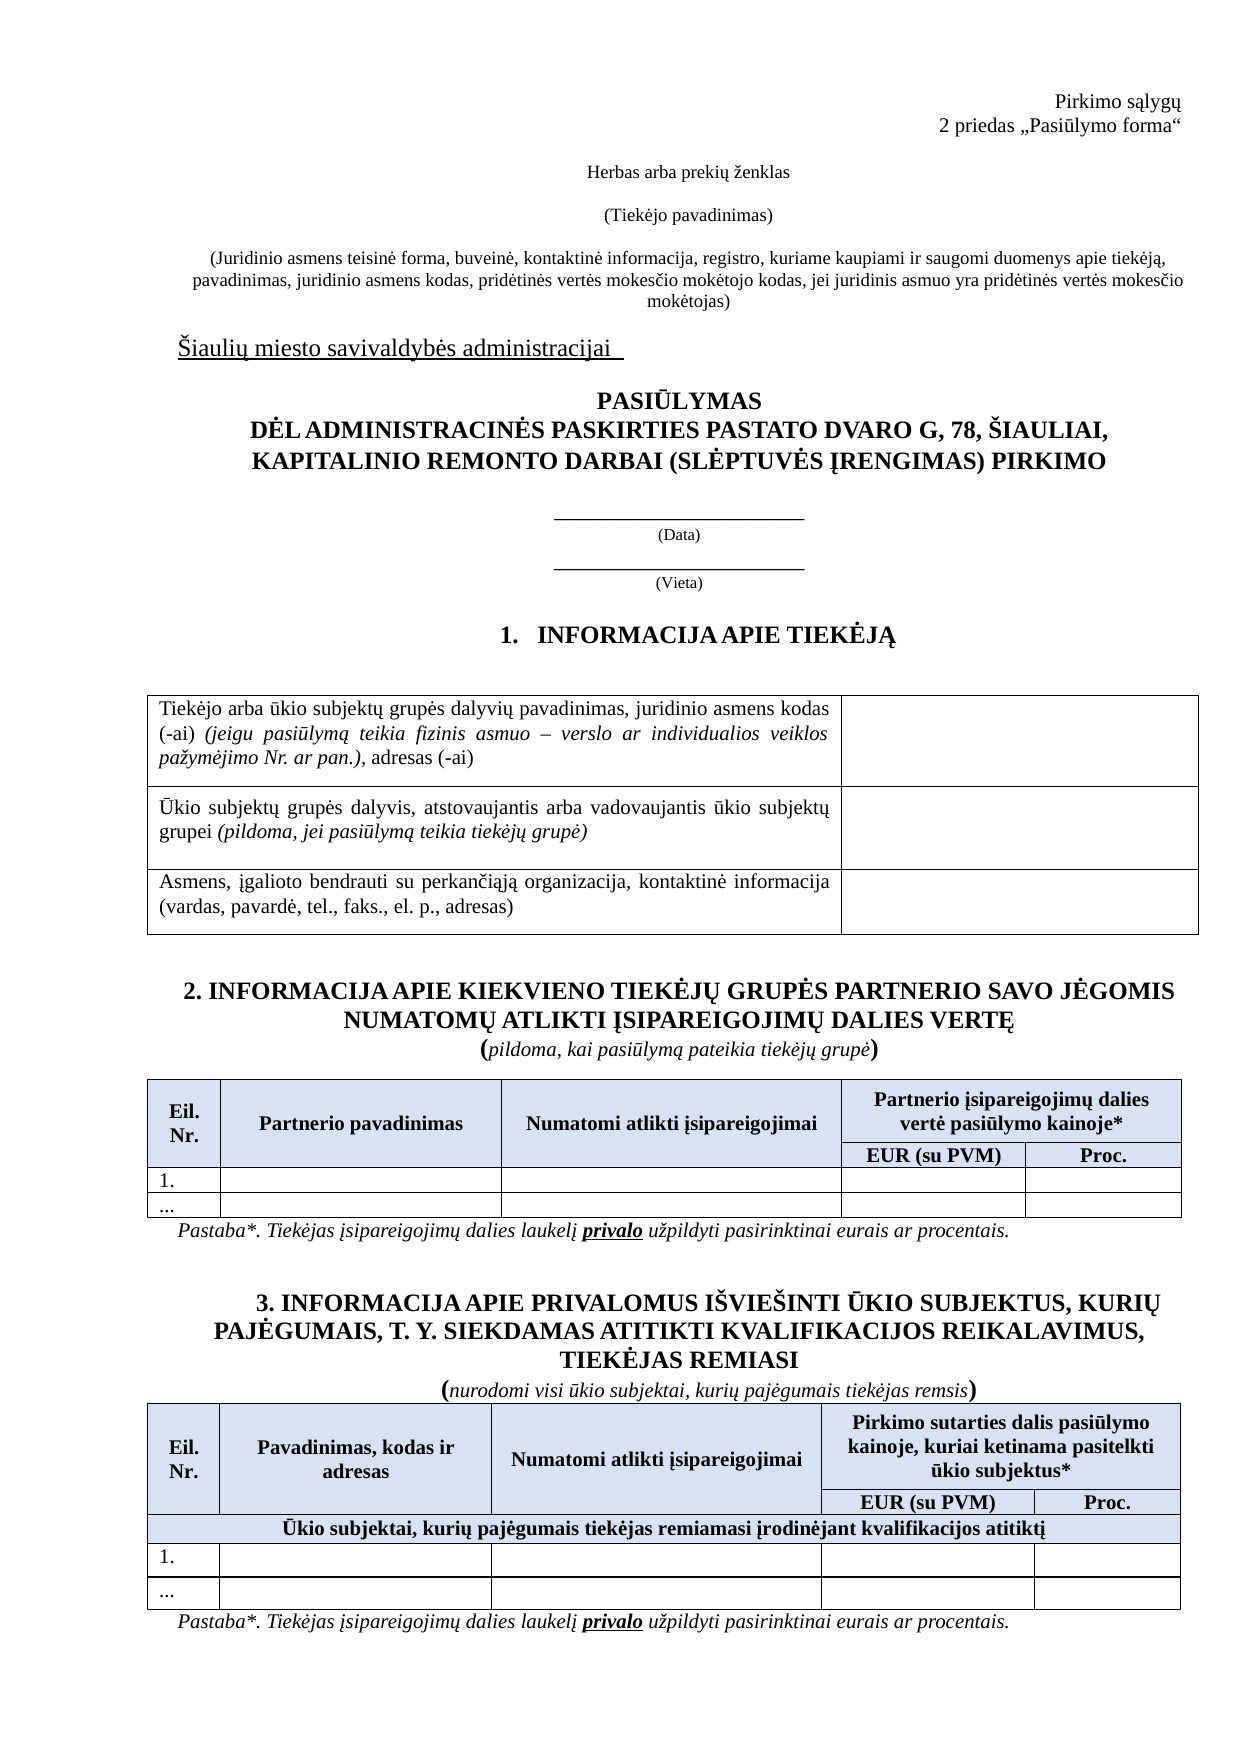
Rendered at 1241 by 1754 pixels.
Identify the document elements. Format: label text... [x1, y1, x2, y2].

text Herbas arba prekių ženklas [177, 161, 1200, 182]
text PASIŪLYMAS [177, 386, 1181, 415]
text (Data) [177, 525, 1181, 544]
text Pastaba*. Tiekėjas įsipareigojimų dalies laukelį privalo užpildyti pasirinktinai eurais ar procentais. [177, 1610, 1181, 1633]
table_cell [220, 1578, 491, 1608]
text DĖL ADMINISTRACINĖS PASKIRTIES PASTATO DVARO G, 78, ŠIAULIAI, KAPITALINIO REMONTO DARBAI (SLĖPTUVĖS ĮRENGIMAS) PIRKIMO [177, 415, 1181, 475]
text Pirkimo sąlygų [177, 89, 1181, 113]
table_cell ... [148, 1193, 220, 1217]
text 2. INFORMACIJA APIE KIEKVIENO TIEKĖJŲ GRUPĖS PARTNERIO SAVO JĖGOMIS NUMATOMŲ ATLIKTI ĮSIPAREIGOJIMŲ DALIES VERTĘ [177, 976, 1181, 1033]
table_cell [221, 1193, 501, 1217]
table_header Numatomi atlikti įsipareigojimai [492, 1404, 821, 1514]
table_cell 1. [148, 1544, 219, 1576]
list INFORMACIJA APIE TIEKĖJĄ [215, 621, 1181, 649]
table_cell [492, 1544, 821, 1576]
text ____________________ [177, 494, 1181, 522]
table_cell [842, 787, 1198, 868]
table_cell Proc. [1026, 1143, 1181, 1167]
table_header Partnerio įsipareigojimų dalies vertė pasiūlymo kainoje* [842, 1080, 1181, 1142]
table_cell [502, 1168, 841, 1192]
text Pastaba*. Tiekėjas įsipareigojimų dalies laukelį privalo užpildyti pasirinktinai eurais ar procentais. [177, 1218, 1181, 1242]
table_cell [502, 1193, 841, 1217]
table_cell Ūkio subjektai, kurių pajėgumais tiekėjas remiamasi įrodinėjant kvalifikacijos atitiktį [148, 1515, 1180, 1543]
text 3. INFORMACIJA APIE PRIVALOMUS IŠVIEŠINTI ŪKIO SUBJEKTUS, KURIŲ PAJĖGUMAIS, T. Y. SIEKDAMAS ATITIKTI KVALIFIKACIJOS REIKALAVIMUS, TIEKĖJAS REMIASI [177, 1288, 1181, 1374]
table_header Partnerio pavadinimas [221, 1080, 501, 1167]
table_header [842, 696, 1198, 786]
table_header Pavadinimas, kodas ir adresas [220, 1404, 491, 1514]
table_cell [1035, 1578, 1180, 1608]
table_header Eil. Nr. [148, 1404, 219, 1514]
text ____________________ [177, 544, 1181, 573]
text (Juridinio asmens teisinė forma, buveinė, kontaktinė informacija, registro, kuriame kaupiami ir saugomi duomenys apie tiekėją, pavadinimas, juridinio asmens kodas, pridėtinės vertės mokesčio mokėtojo kodas, jei juridinis asmuo yra pridėtinės vertės mokesčio mokėtojas) [177, 247, 1200, 312]
text (Tiekėjo pavadinimas) [177, 204, 1200, 226]
table_cell Asmens, įgalioto bendrauti su perkančiąją organizacija, kontaktinė informacija (vardas, pavardė, tel., faks., el. p., adresas) [148, 870, 841, 934]
text (nurodomi visi ūkio subjektai, kurių pajėgumais tiekėjas remsis) [177, 1374, 1181, 1403]
text 2 priedas „Pasiūlymo forma“ [177, 113, 1181, 137]
table_cell [842, 870, 1198, 934]
table_cell ... [148, 1578, 219, 1608]
table_cell EUR (su PVM) [842, 1143, 1025, 1167]
text (pildoma, kai pasiūlymą pateikia tiekėjų grupė) [177, 1033, 1181, 1062]
table_cell EUR (su PVM) [822, 1490, 1034, 1514]
table_cell [822, 1578, 1034, 1608]
table_cell [492, 1578, 821, 1608]
table_header Eil. Nr. [148, 1080, 220, 1167]
text Šiaulių miesto savivaldybės administracijai [177, 333, 1181, 362]
table_cell [822, 1544, 1034, 1576]
table_header Pirkimo sutarties dalis pasiūlymo kainoje, kuriai ketinama pasitelkti ūkio subjektus* [822, 1404, 1180, 1489]
table_cell Ūkio subjektų grupės dalyvis, atstovaujantis arba vadovaujantis ūkio subjektų grupei (pildoma, jei pasiūlymą teikia tiekėjų grupė) [148, 787, 841, 868]
text (Vieta) [177, 573, 1181, 592]
table_cell 1. [148, 1168, 220, 1192]
table_cell [220, 1544, 491, 1576]
table_cell [1026, 1193, 1181, 1217]
table_cell [1035, 1544, 1180, 1576]
table_cell [221, 1168, 501, 1192]
table_cell Proc. [1035, 1490, 1180, 1514]
table_header Numatomi atlikti įsipareigojimai [502, 1080, 841, 1167]
table_header Tiekėjo arba ūkio subjektų grupės dalyvių pavadinimas, juridinio asmens kodas (-ai) (jeigu pasiūlymą teikia fizinis asmuo – verslo ar individualios veiklos pažymėjimo Nr. ar pan.), adresas (-ai) [148, 696, 841, 786]
table_cell [842, 1193, 1025, 1217]
table_cell [1026, 1168, 1181, 1192]
table_cell [842, 1168, 1025, 1192]
